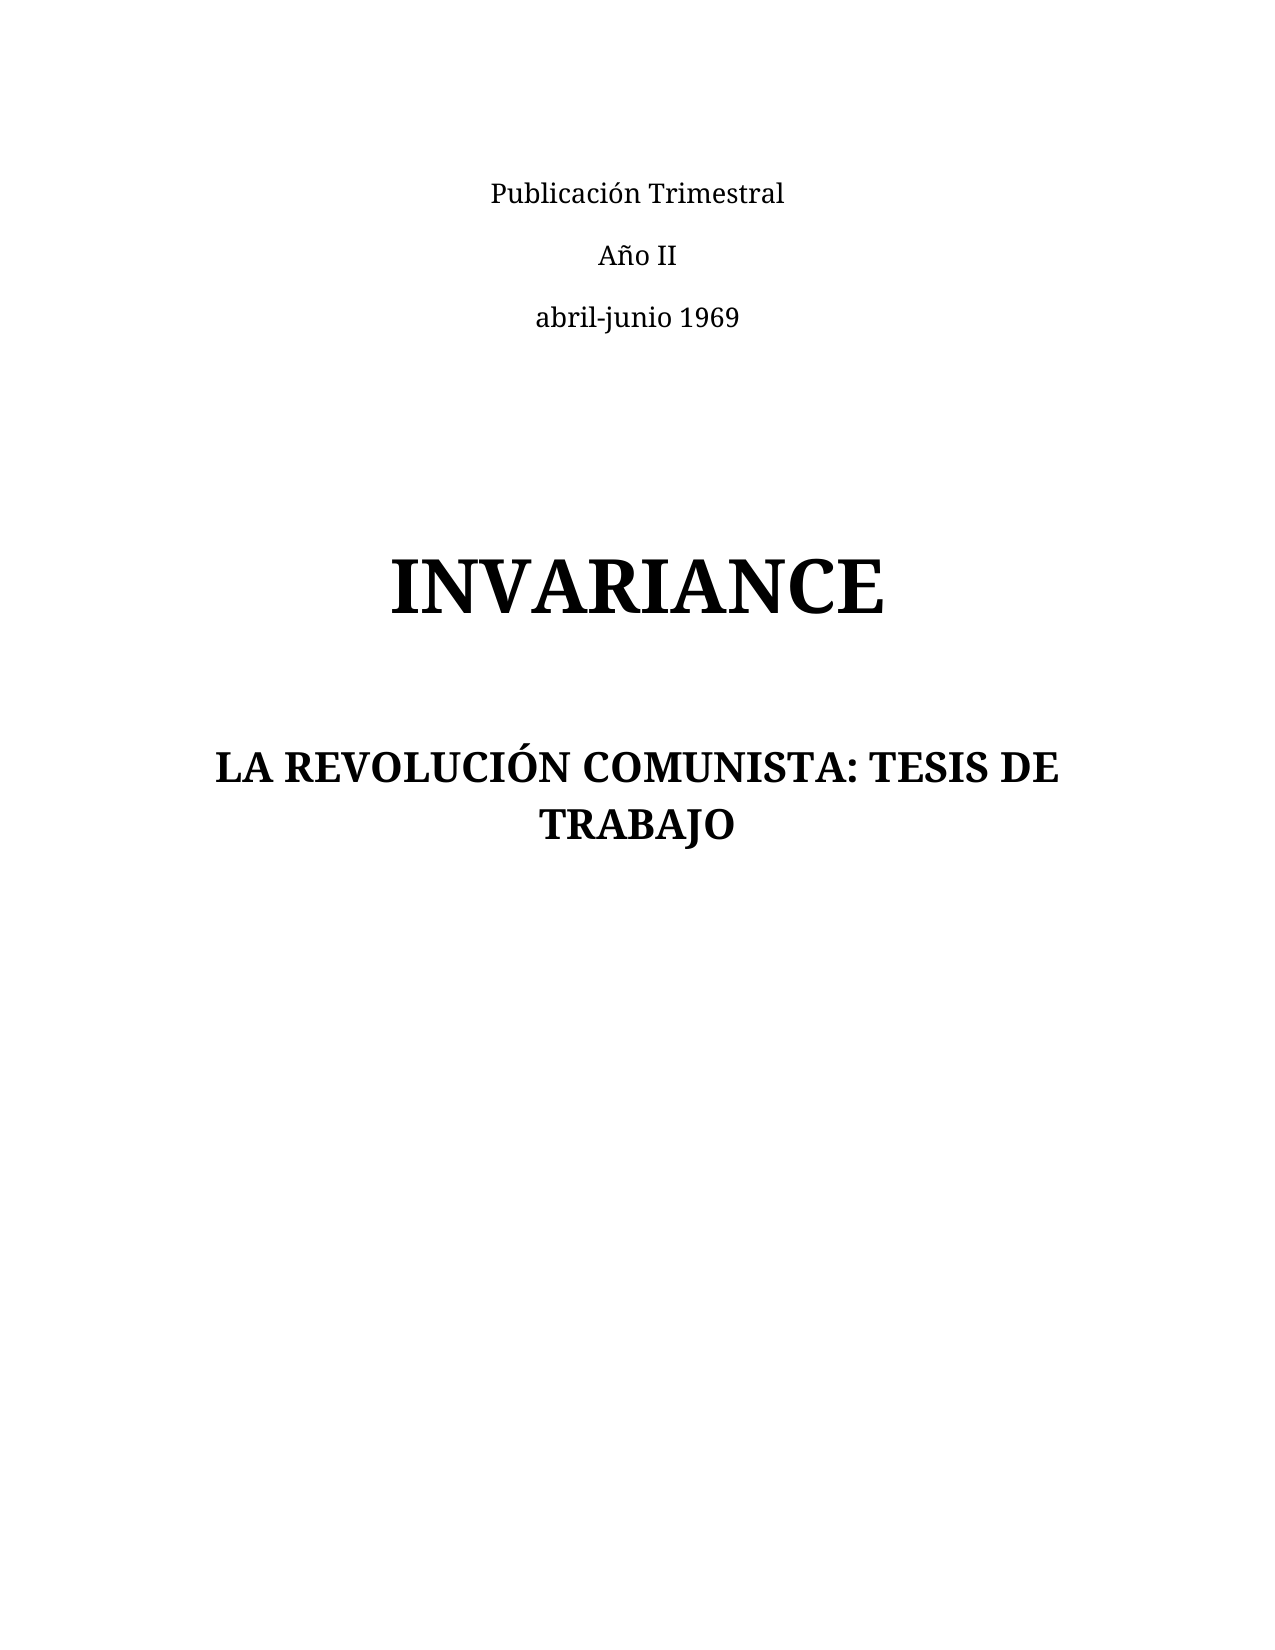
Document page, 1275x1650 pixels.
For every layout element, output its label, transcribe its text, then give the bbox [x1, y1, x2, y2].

text Año II [150, 237, 1125, 274]
text abril-junio 1969 [150, 299, 1125, 336]
text LA REVOLUCIÓN COMUNISTA: TESIS DE TRABAJO [150, 738, 1125, 852]
text INVARIANCE [150, 534, 1125, 636]
text Publicación Trimestral [150, 175, 1125, 212]
